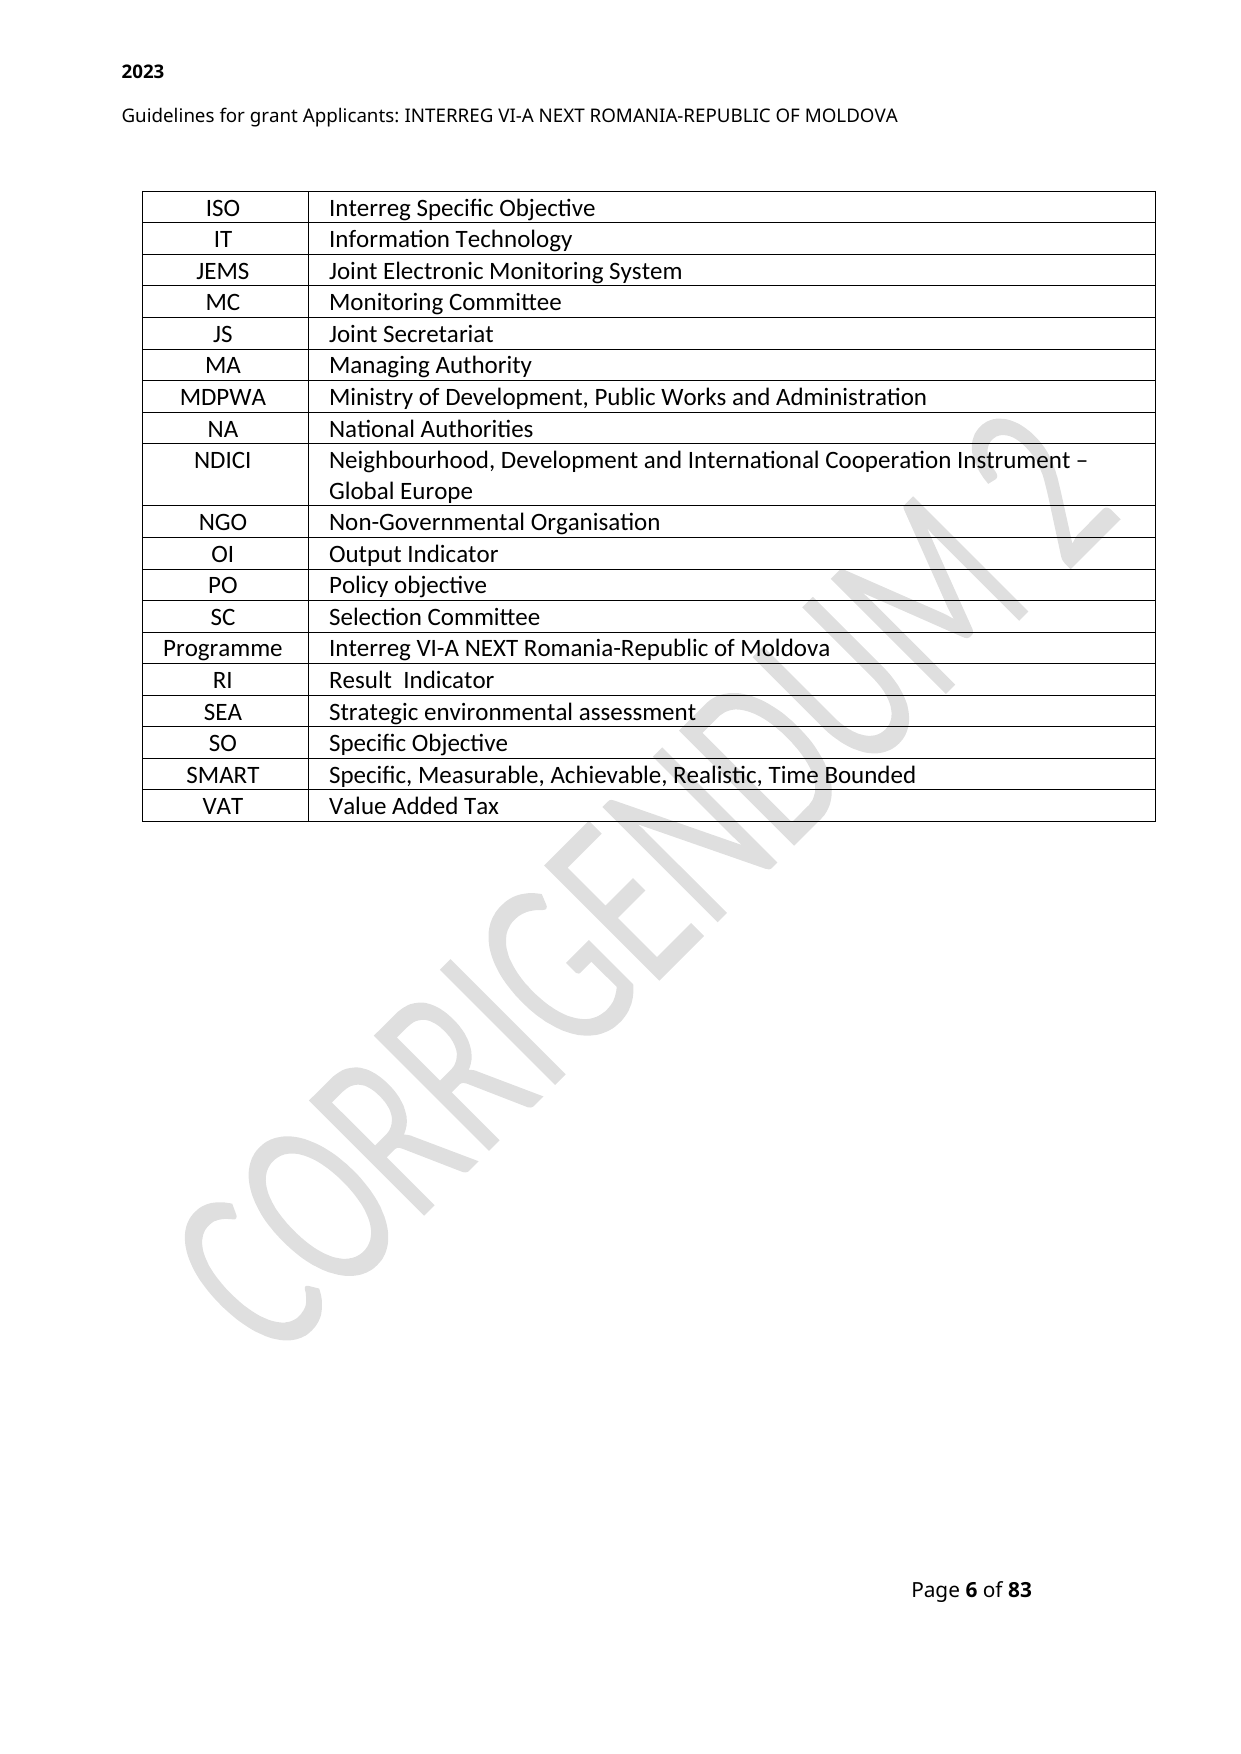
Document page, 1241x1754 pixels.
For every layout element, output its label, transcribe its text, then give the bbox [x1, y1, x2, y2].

table_cell VAT [143, 790, 308, 821]
table_cell Joint Electronic Monitoring System [309, 255, 1155, 285]
table_cell Value Added Tax [309, 790, 1155, 821]
table_cell National Authorities [309, 413, 1155, 443]
table_cell IT [143, 223, 308, 254]
table_cell ISO [143, 192, 308, 222]
table_cell Managing Authority [309, 350, 1155, 380]
table_cell Information Technology [309, 223, 1155, 254]
table_cell JS [143, 318, 308, 348]
table_cell Specific Objective [309, 727, 1155, 758]
table_cell Non-Governmental Organisation [309, 506, 1155, 537]
table_cell NA [143, 413, 308, 443]
table_cell SC [143, 601, 308, 632]
table_cell Selection Committee [309, 601, 1155, 632]
table_cell SMART [143, 759, 308, 789]
table_cell JEMS [143, 255, 308, 285]
table_cell NDICI [143, 444, 308, 505]
table_cell RI [143, 664, 308, 695]
table_cell Neighbourhood, Development and International Cooperation Instrument – Global Europe [309, 444, 1155, 505]
table_cell Ministry of Development, Public Works and Administration [309, 381, 1155, 412]
table_cell MC [143, 286, 308, 317]
table_cell Output Indicator [309, 538, 1155, 568]
table_cell MDPWA [143, 381, 308, 412]
table_cell SO [143, 727, 308, 758]
table_cell Specific, Measurable, Achievable, Realistic, Time Bounded [309, 759, 1155, 789]
table_cell Interreg VI-A NEXT Romania-Republic of Moldova [309, 633, 1155, 663]
table_cell Policy objective [309, 570, 1155, 600]
table_cell Monitoring Committee [309, 286, 1155, 317]
table_cell SEA [143, 696, 308, 726]
table_cell MA [143, 350, 308, 380]
table_cell Joint Secretariat [309, 318, 1155, 348]
table_cell Strategic environmental assessment [309, 696, 1155, 726]
table_cell NGO [143, 506, 308, 537]
table_cell OI [143, 538, 308, 568]
table_cell PO [143, 570, 308, 600]
table_cell Result Indicator [309, 664, 1155, 695]
table_cell Programme [143, 633, 308, 663]
table_cell Interreg Specific Objective [309, 192, 1155, 222]
